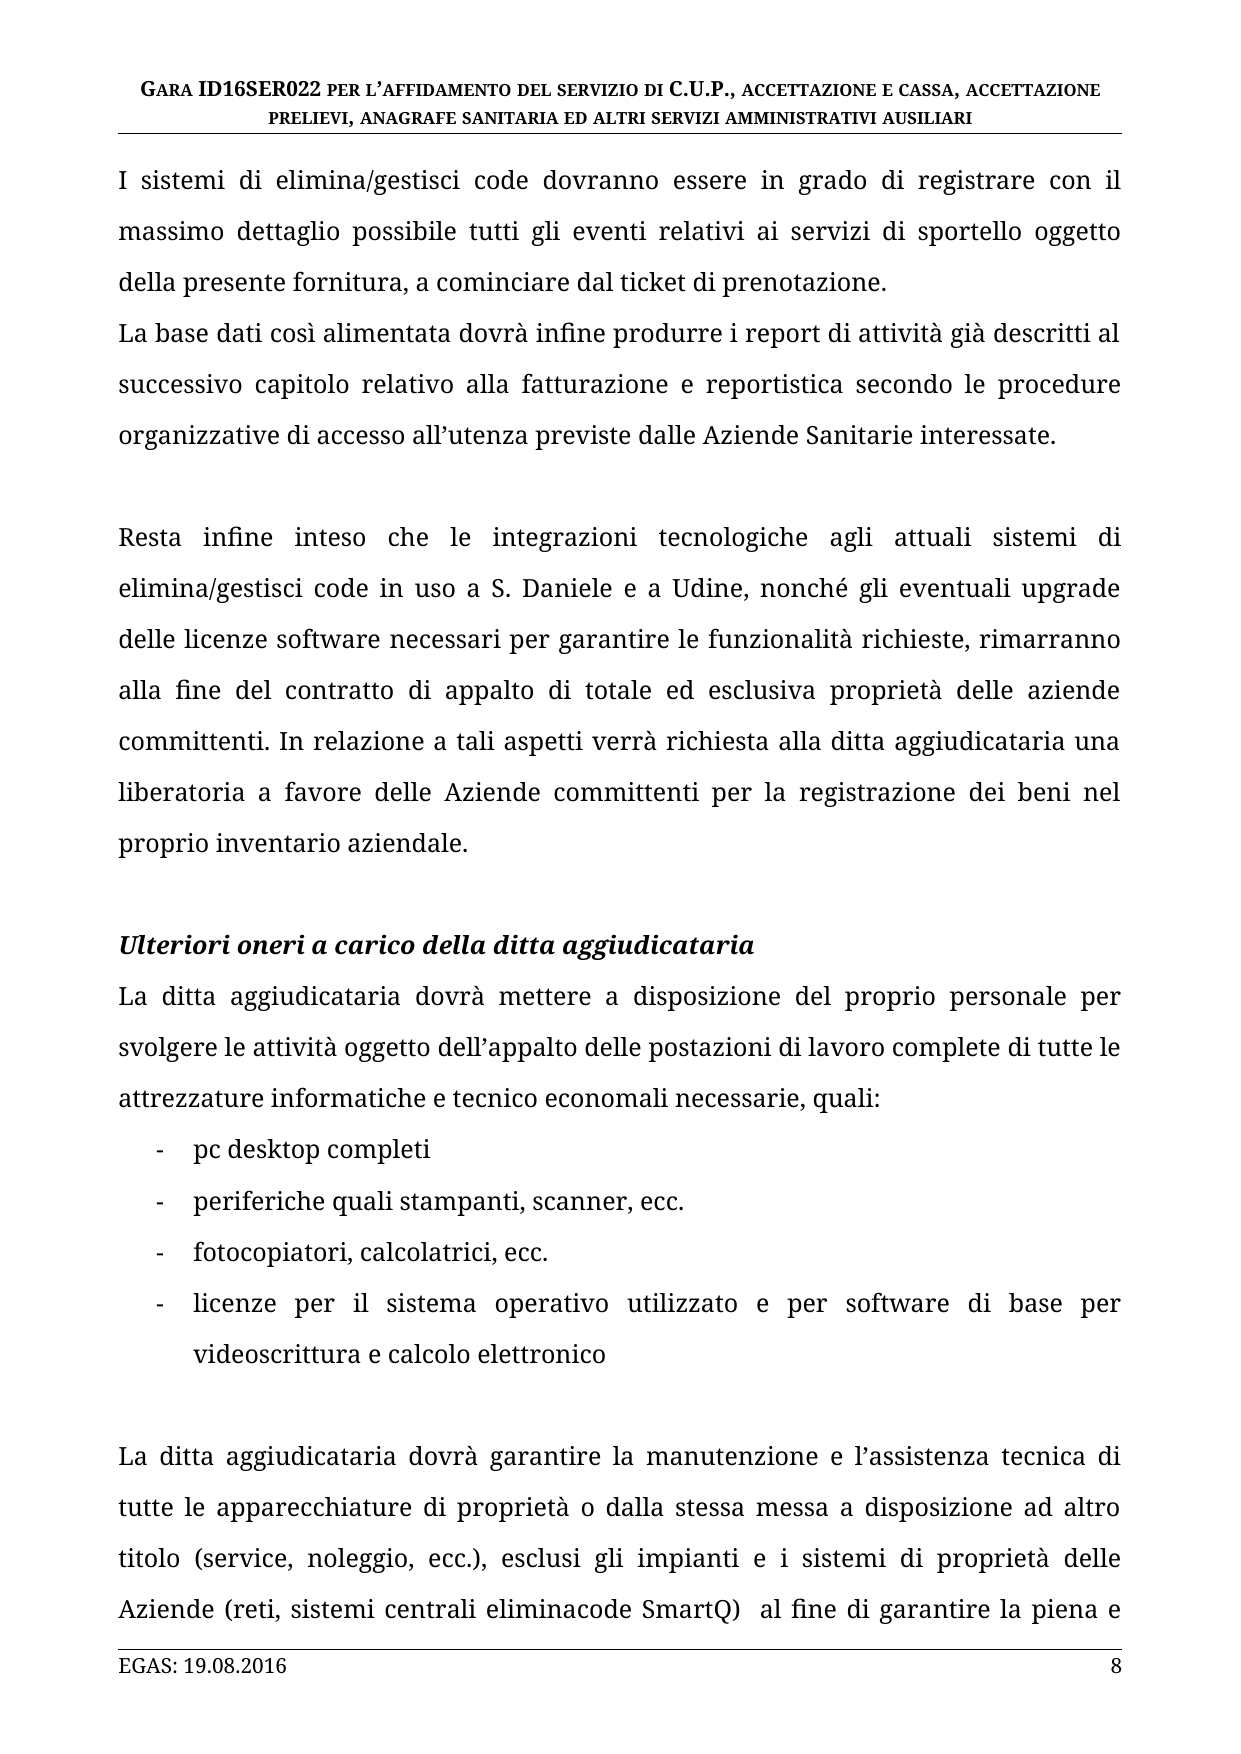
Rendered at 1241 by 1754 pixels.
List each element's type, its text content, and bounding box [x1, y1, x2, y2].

text La base dati così alimentata dovrà infine produrre i report di attività già descritti al successivo capitolo relativo alla fatturazione e reportistica secondo le procedure organizzative di accesso all’utenza previste dalle Aziende Sanitarie interessate. [118, 315, 1122, 452]
text I sistemi di elimina/gestisci code dovranno essere in grado di registrare con il massimo dettaglio possibile tutti gli eventi relativi ai servizi di sportello oggetto della presente fornitura, a cominciare dal ticket di prenotazione. [118, 162, 1122, 298]
list fotocopiatori, calcolatrici, ecc. [156, 1234, 1122, 1268]
list periferiche quali stampanti, scanner, ecc. [156, 1183, 1122, 1217]
list licenze per il sistema operativo utilizzato e per software di base per videoscrittura e calcolo elettronico [156, 1285, 1122, 1370]
text Resta infine inteso che le integrazioni tecnologiche agli attuali sistemi di elimina/gestisci code in uso a S. Daniele e a Udine, nonché gli eventuali upgrade delle licenze software necessari per garantire le funzionalità richieste, rimarranno alla fine del contratto di appalto di totale ed esclusiva proprietà delle aziende committenti. In relazione a tali aspetti verrà richiesta alla ditta aggiudicataria una liberatoria a favore delle Aziende committenti per la registrazione dei beni nel proprio inventario aziendale. [118, 519, 1122, 860]
text La ditta aggiudicataria dovrà mettere a disposizione del proprio personale per svolgere le attività oggetto dell’appalto delle postazioni di lavoro complete di tutte le attrezzature informatiche e tecnico economali necessarie, quali: [118, 979, 1122, 1115]
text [118, 1438, 1122, 1626]
list pc desktop completi [156, 1132, 1122, 1166]
text Ulteriori oneri a carico della ditta aggiudicataria [118, 928, 1122, 962]
